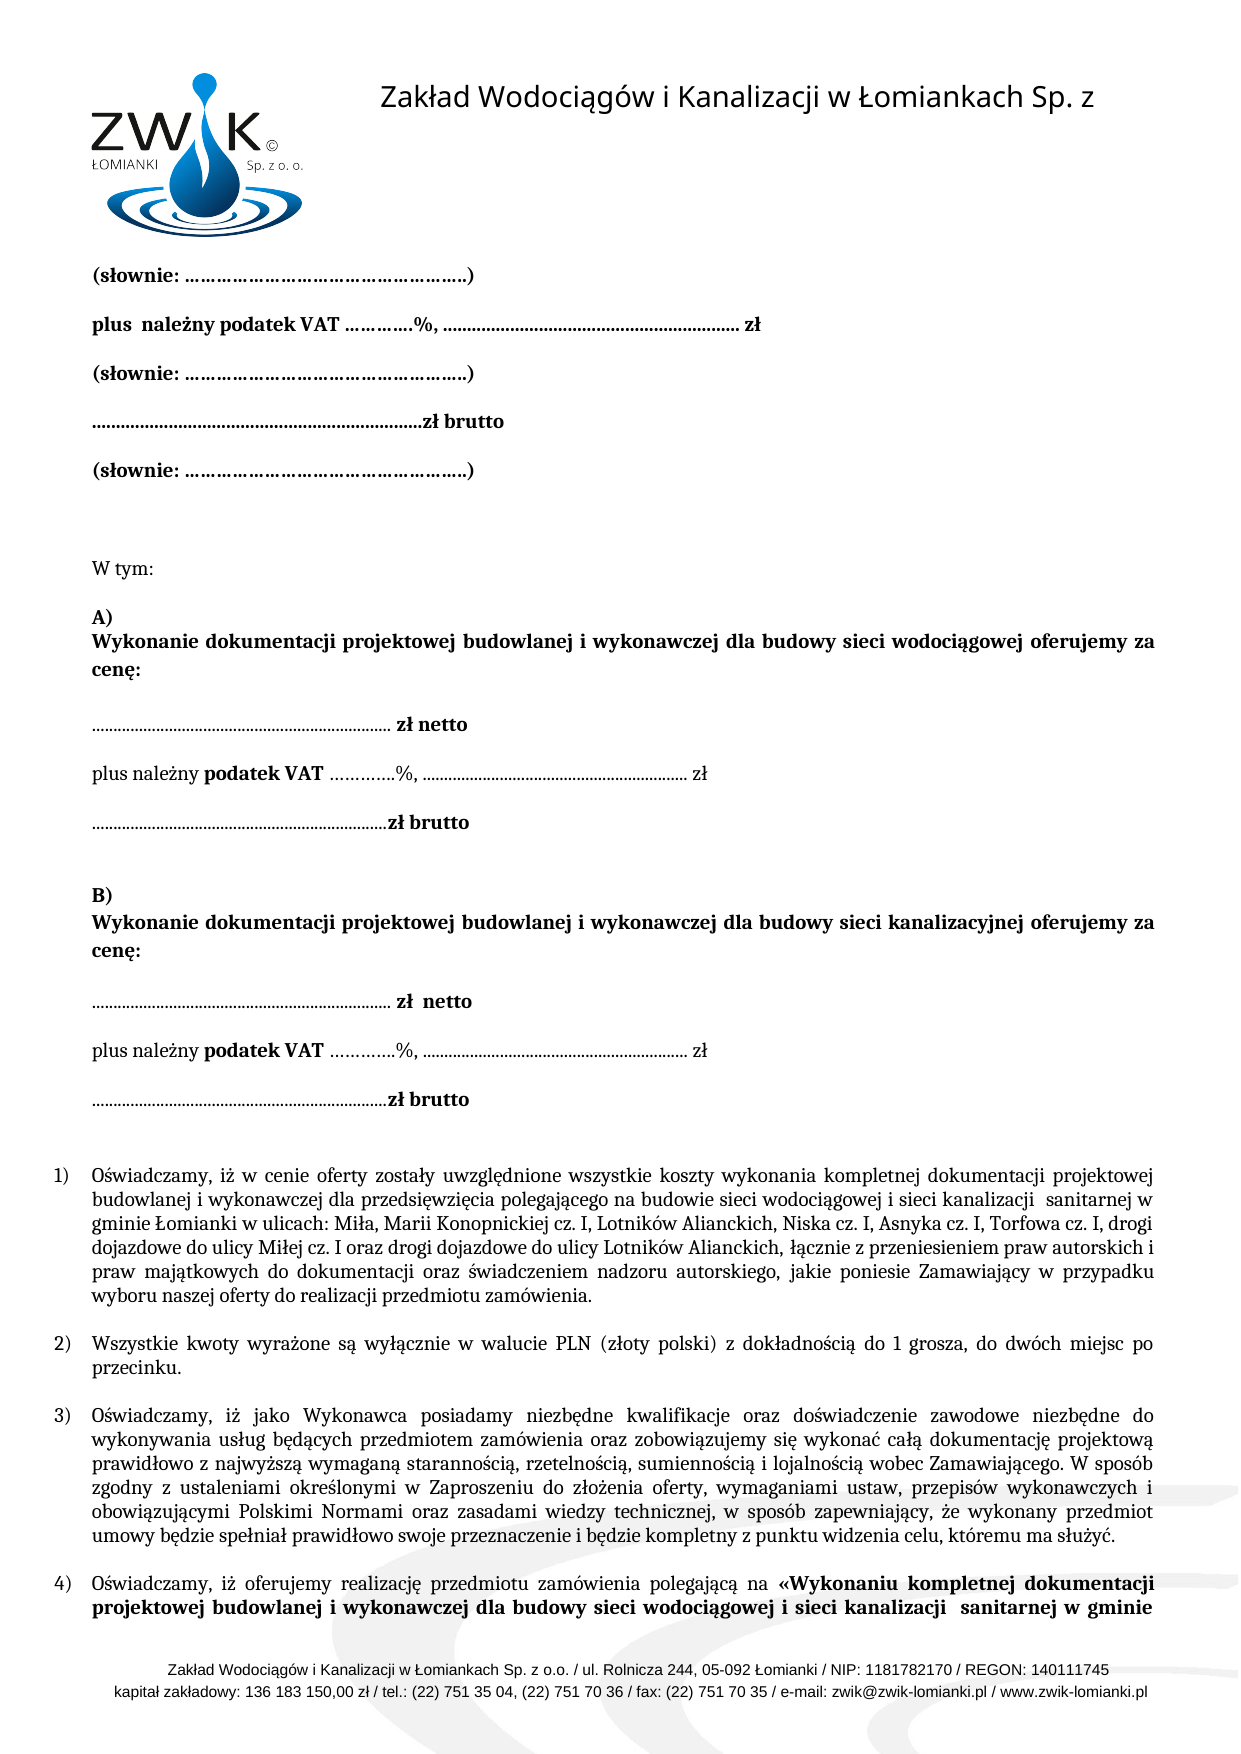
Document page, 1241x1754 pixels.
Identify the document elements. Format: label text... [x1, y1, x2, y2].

text Wykonanie dokumentacji projektowej budowlanej i wykonawczej dla budowy sieci kanalizacyjnej oferujemy za cenę: [92, 911, 1155, 962]
list Oświadczamy, iż w cenie oferty zostały uwzględnione wszystkie koszty wykonania kompletnej dokumentacji projektowej budowlanej i wykonawczej dla przedsięwzięcia polegającego na budowie sieci wodociągowej i sieci kanalizacji sanitarnej w gminie Łomianki w ulicach: Miła, Marii Konopnickiej cz. I, Lotników Alianckich, Niska cz. I, Asnyka cz. I, Torfowa cz. I, drogi dojazdowe do ulicy Miłej cz. I oraz drogi dojazdowe do ulicy Lotników Alianckich, łącznie z przeniesieniem praw autorskich i praw majątkowych do dokumentacji oraz świadczeniem nadzoru autorskiego, jakie poniesie Zamawiający w przypadku wyboru naszej oferty do realizacji przedmiotu zamówienia. [54, 1164, 1155, 1308]
text ...................................................................... zł netto [92, 712, 1155, 736]
text A) [92, 606, 1155, 630]
text plus należny podatek VAT ………….%, .............................................................. zł [92, 1039, 1155, 1063]
text plus należny podatek VAT ………….%, .............................................................. zł [92, 312, 1155, 336]
list Wszystkie kwoty wyrażone są wyłącznie w walucie PLN (złoty polski) z dokładnością do 1 grosza, do dwóch miejsc po przecinku. [54, 1332, 1155, 1380]
text .....................................................................zł brutto [92, 1088, 1155, 1112]
text ...................................................................... zł netto [92, 990, 1155, 1014]
text Wykonanie dokumentacji projektowej budowlanej i wykonawczej dla budowy sieci wodociągowej oferujemy za cenę: [92, 630, 1155, 681]
picture [91, 73, 304, 239]
text .....................................................................zł brutto [92, 410, 1155, 434]
text (słownie: ……………………………………………..) [92, 361, 1155, 385]
picture [331, 1484, 1239, 1754]
text (słownie: ……………………………………………..) [92, 263, 1155, 287]
text plus należny podatek VAT ………….%, .............................................................. zł [92, 761, 1155, 785]
list Oświadczamy, iż jako Wykonawca posiadamy niezbędne kwalifikacje oraz doświadczenie zawodowe niezbędne do wykonywania usług będących przedmiotem zamówienia oraz zobowiązujemy się wykonać całą dokumentację projektową prawidłowo z najwyższą wymaganą starannością, rzetelnością, sumiennością i lojalnością wobec Zamawiającego. W sposób zgodny z ustaleniami określonymi w Zaproszeniu do złożenia oferty, wymaganiami ustaw, przepisów wykonawczych i obowiązującymi Polskimi Normami oraz zasadami wiedzy technicznej, w sposób zapewniający, że wykonany przedmiot umowy będzie spełniał prawidłowo swoje przeznaczenie i będzie kompletny z punktu widzenia celu, któremu ma służyć. [54, 1404, 1155, 1547]
text W tym: [92, 557, 1155, 581]
text .....................................................................zł brutto [92, 810, 1155, 834]
text (słownie: ……………………………………………..) [92, 459, 1155, 483]
text B) [92, 883, 1155, 907]
